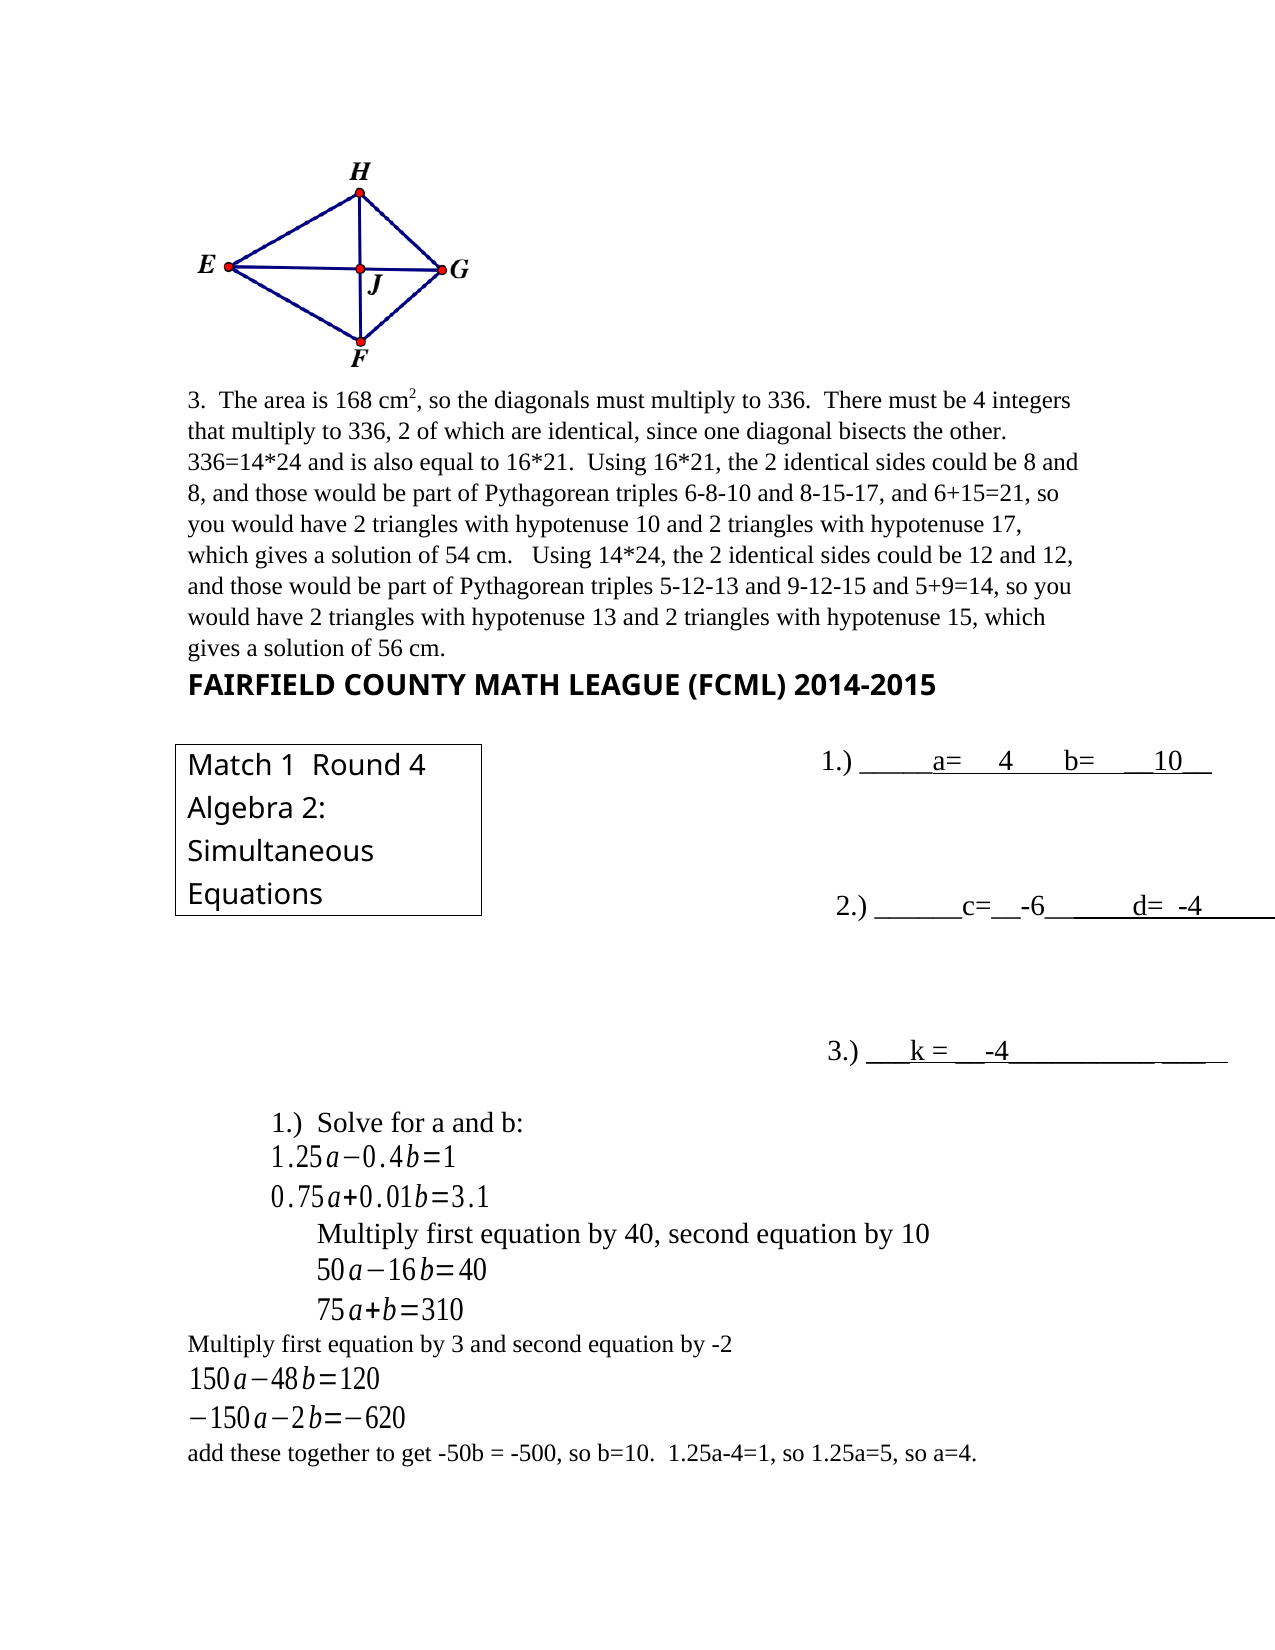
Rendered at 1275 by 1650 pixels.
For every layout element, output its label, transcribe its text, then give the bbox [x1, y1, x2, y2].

text Multiply first equation by 40, second equation by 10 [317, 1216, 1275, 1249]
text 3. The area is 168 cm2, so the diagonals must multiply to 336. There must be 4 integers that multiply to 336, 2 of which are identical, since one diagonal bisects the other. 336=14*24 and is also equal to 16*21. Using 16*21, the 2 identical sides could be 8 and 8, and those would be part of Pythagorean triples 6-8-10 and 8-15-17, and 6+15=21, so you would have 2 triangles with hypotenuse 10 and 2 triangles with hypotenuse 17, which gives a solution of 54 cm. Using 14*24, the 2 identical sides could be 12 and 12, and those would be part of Pythagorean triples 5-12-13 and 9-12-15 and 5+9=14, so you would have 2 triangles with hypotenuse 13 and 2 triangles with hypotenuse 15, which gives a solution of 56 cm. [187, 385, 1087, 662]
list Solve for a and b: [271, 1105, 1275, 1138]
table_header Match 1 Round 4 Algebra 2: Simultaneous Equations [176, 745, 481, 915]
text 2.) ______c=__-6______d=_-4_____ [187, 888, 1275, 922]
text FAIRFIELD COUNTY MATH LEAGUE (FCML) 2014-2015 [187, 664, 1275, 704]
text 3.) ___k = __-4__________ ___ [562, 1033, 1275, 1066]
text 1.) _____a= 4 b= __10__ [482, 743, 1275, 777]
text Multiply first equation by 3 and second equation by -2 [187, 1329, 1275, 1358]
text add these together to get -50b = -500, so b=10. 1.25a-4=1, so 1.25a=5, so a=4. [187, 1438, 1275, 1467]
